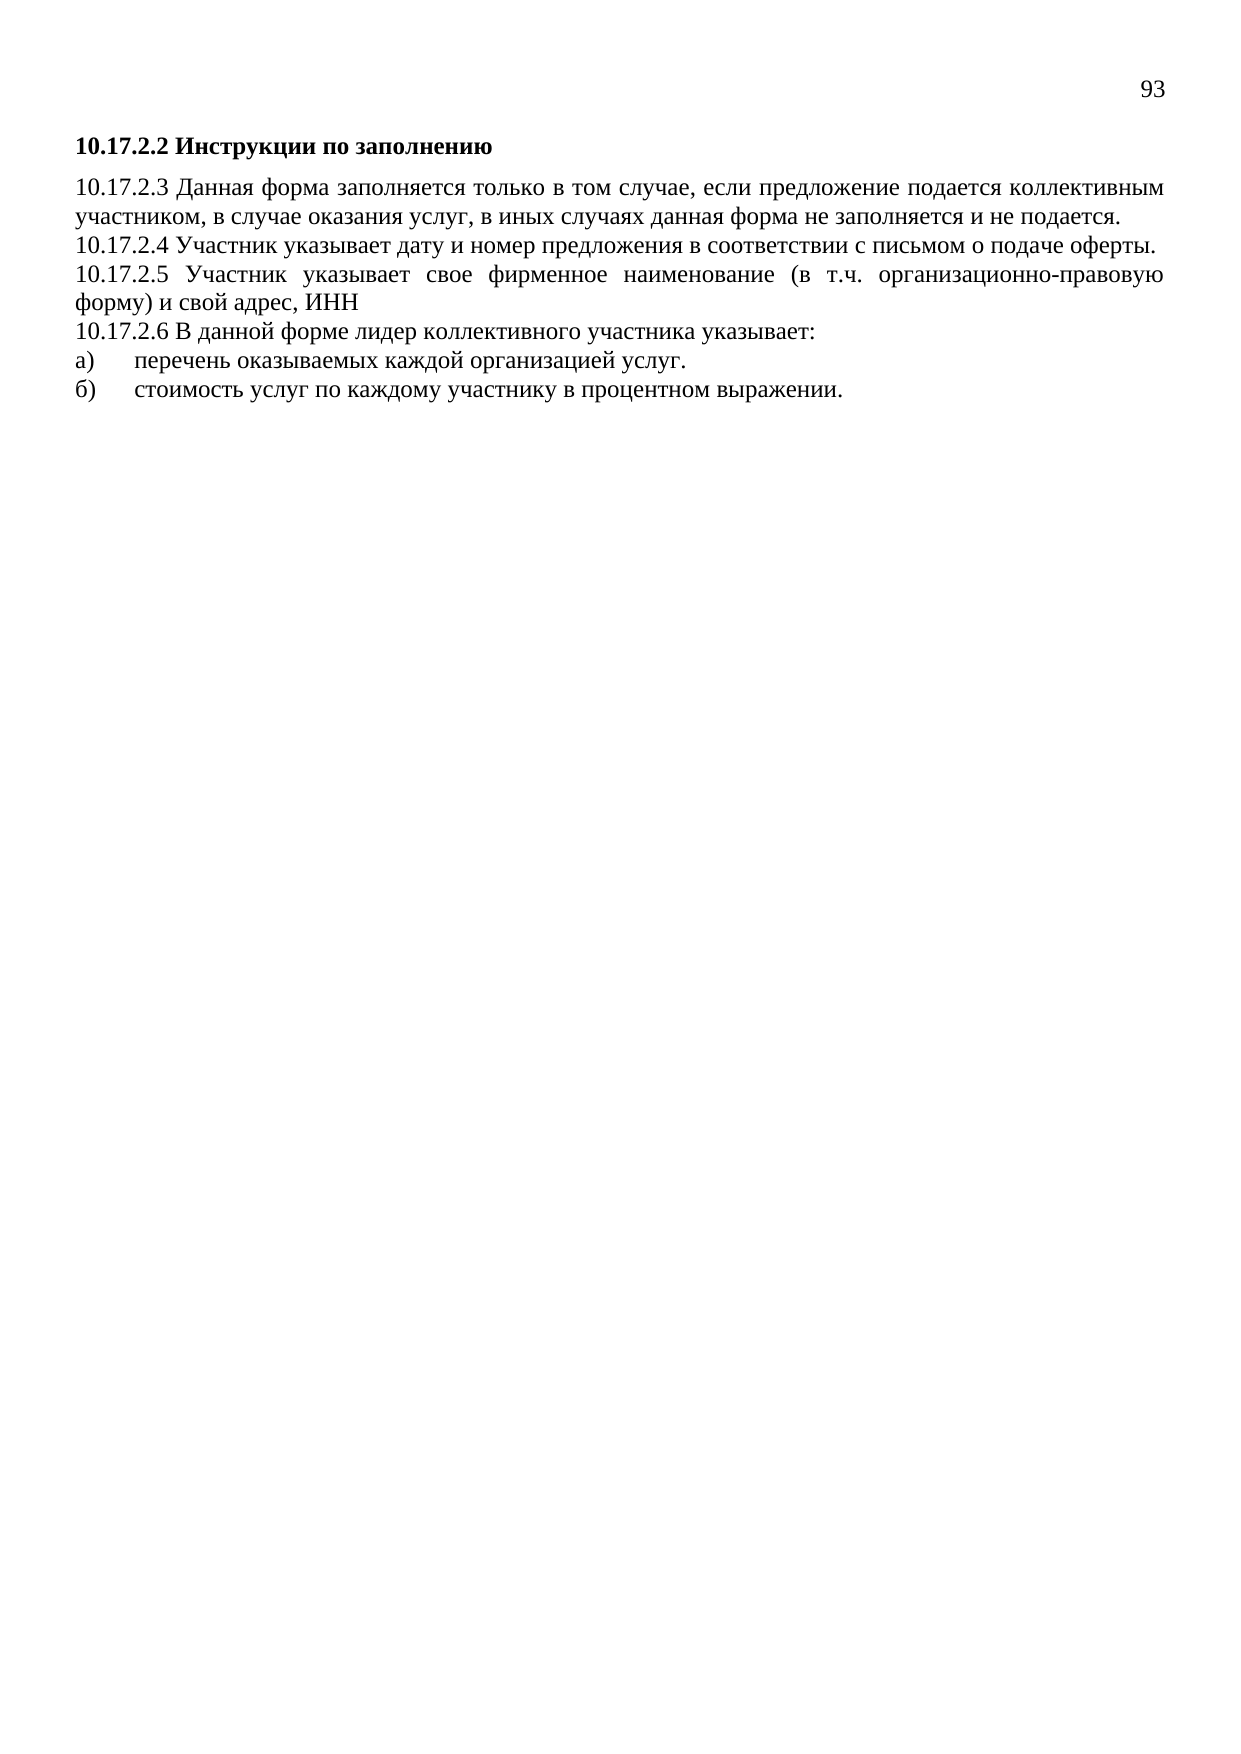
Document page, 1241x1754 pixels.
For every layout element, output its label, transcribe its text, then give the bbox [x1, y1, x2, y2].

text 10.17.2.6 В данной форме лидер коллективного участника указывает: [75, 316, 1165, 345]
text 10.17.2.5 Участник указывает свое фирменное наименование (в т.ч. организационно-правовую форму) и свой адрес, ИНН [75, 259, 1165, 316]
list перечень оказываемых каждой организацией услуг. [75, 345, 1165, 374]
text 10.17.2.4 Участник указывает дату и номер предложения в соответствии с письмом о подаче оферты. [75, 230, 1165, 259]
list стоимость услуг по каждому участнику в процентном выражении. [75, 374, 1165, 402]
text 10.17.2.2 Инструкции по заполнению [75, 131, 1165, 160]
text 10.17.2.3 Данная форма заполняется только в том случае, если предложение подается коллективным участником, в случае оказания услуг, в иных случаях данная форма не заполняется и не подается. [75, 172, 1165, 230]
